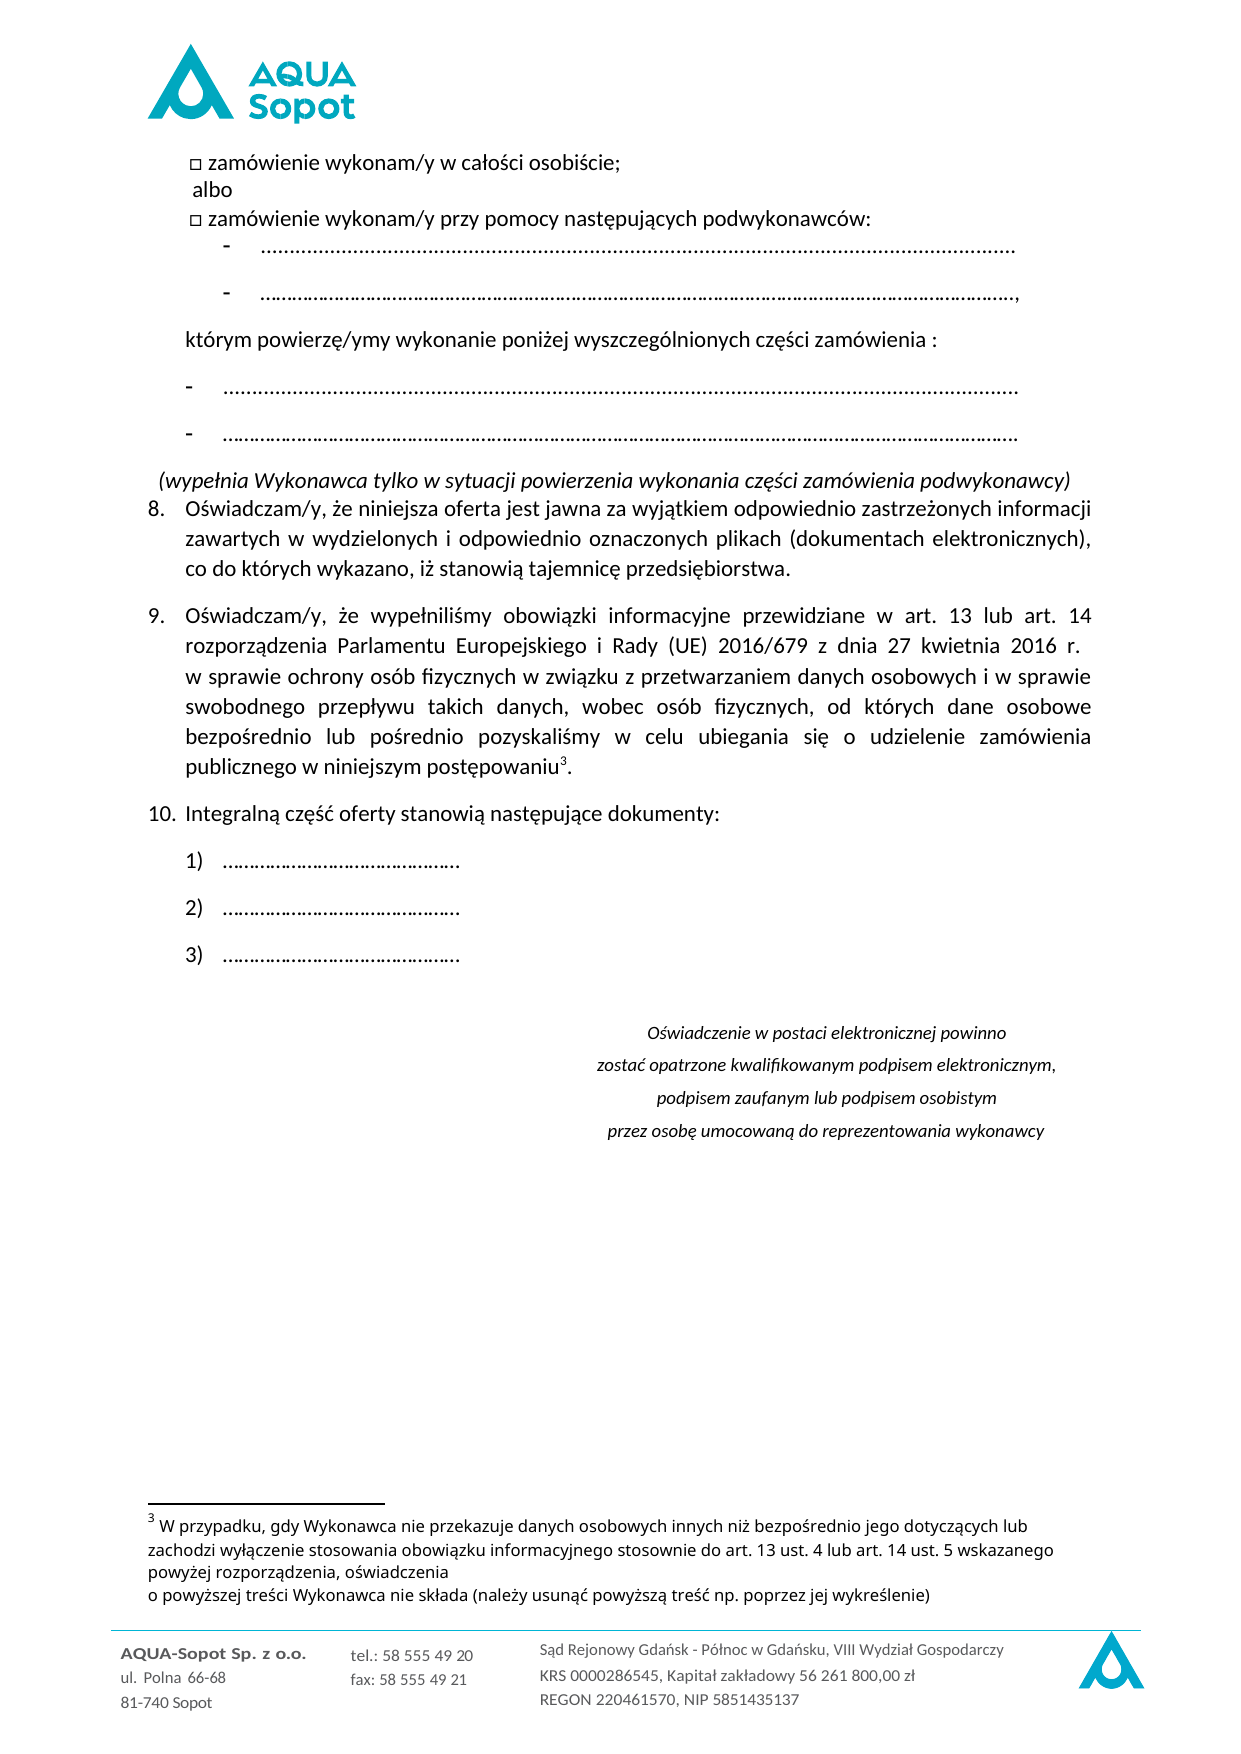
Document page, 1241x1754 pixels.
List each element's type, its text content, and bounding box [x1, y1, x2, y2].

list ................................................................................................................................... [223, 232, 1093, 260]
list …………………………………………………………………………………………………………………………….., [223, 278, 1093, 307]
list ……………………………………………………………………………………………………………………………………. [185, 419, 1093, 447]
text przez osobę umocowaną do reprezentowania wykonawcy [148, 1119, 1093, 1142]
text □ zamówienie wykonam/y przy pomocy następujących podwykonawców: [148, 204, 1093, 232]
picture [1056, 1612, 1167, 1708]
list ……………………………………… [185, 940, 1093, 968]
list Oświadczam/y, że niniejsza oferta jest jawna za wyjątkiem odpowiednio zastrzeżonych informacji zawartych w wydzielonych i odpowiednio oznaczonych plikach (dokumentach elektronicznych), co do których wykazano, iż stanowią tajemnicę przedsiębiorstwa. [148, 494, 1093, 582]
list Integralną część oferty stanowią następujące dokumenty: [148, 799, 1093, 827]
text □ zamówienie wykonam/y w całości osobiście; [148, 148, 1093, 176]
text zostać opatrzone kwalifikowanym podpisem elektronicznym, [148, 1054, 1093, 1077]
text podpisem zaufanym lub podpisem osobistym [148, 1086, 1093, 1109]
list .......................................................................................................................................... [185, 372, 1093, 400]
text (wypełnia Wykonawca tylko w sytuacji powierzenia wykonania części zamówienia podwykonawcy) [148, 466, 1093, 494]
list ……………………………………… [185, 893, 1093, 921]
list ……………………………………… [185, 846, 1093, 874]
text którym powierzę/ymy wykonanie poniżej wyszczególnionych części zamówienia : [185, 325, 1093, 353]
text albo [148, 176, 1093, 204]
text Oświadczenie w postaci elektronicznej powinno [148, 1021, 1093, 1044]
list Oświadczam/y, że wypełniliśmy obowiązki informacyjne przewidziane w art. 13 lub art. 14 rozporządzenia Parlamentu Europejskiego i Rady (UE) 2016/679 z dnia 27 kwietnia 2016 r. w sprawie ochrony osób fizycznych w związku z przetwarzaniem danych osobowych i w sprawie swobodnego przepływu takich danych, wobec osób fizycznych, od których dane osobowe bezpośrednio lub pośrednio pozyskaliśmy w celu ubiegania się o udzielenie zamówienia publicznego w niniejszym postępowaniu. [148, 601, 1093, 780]
